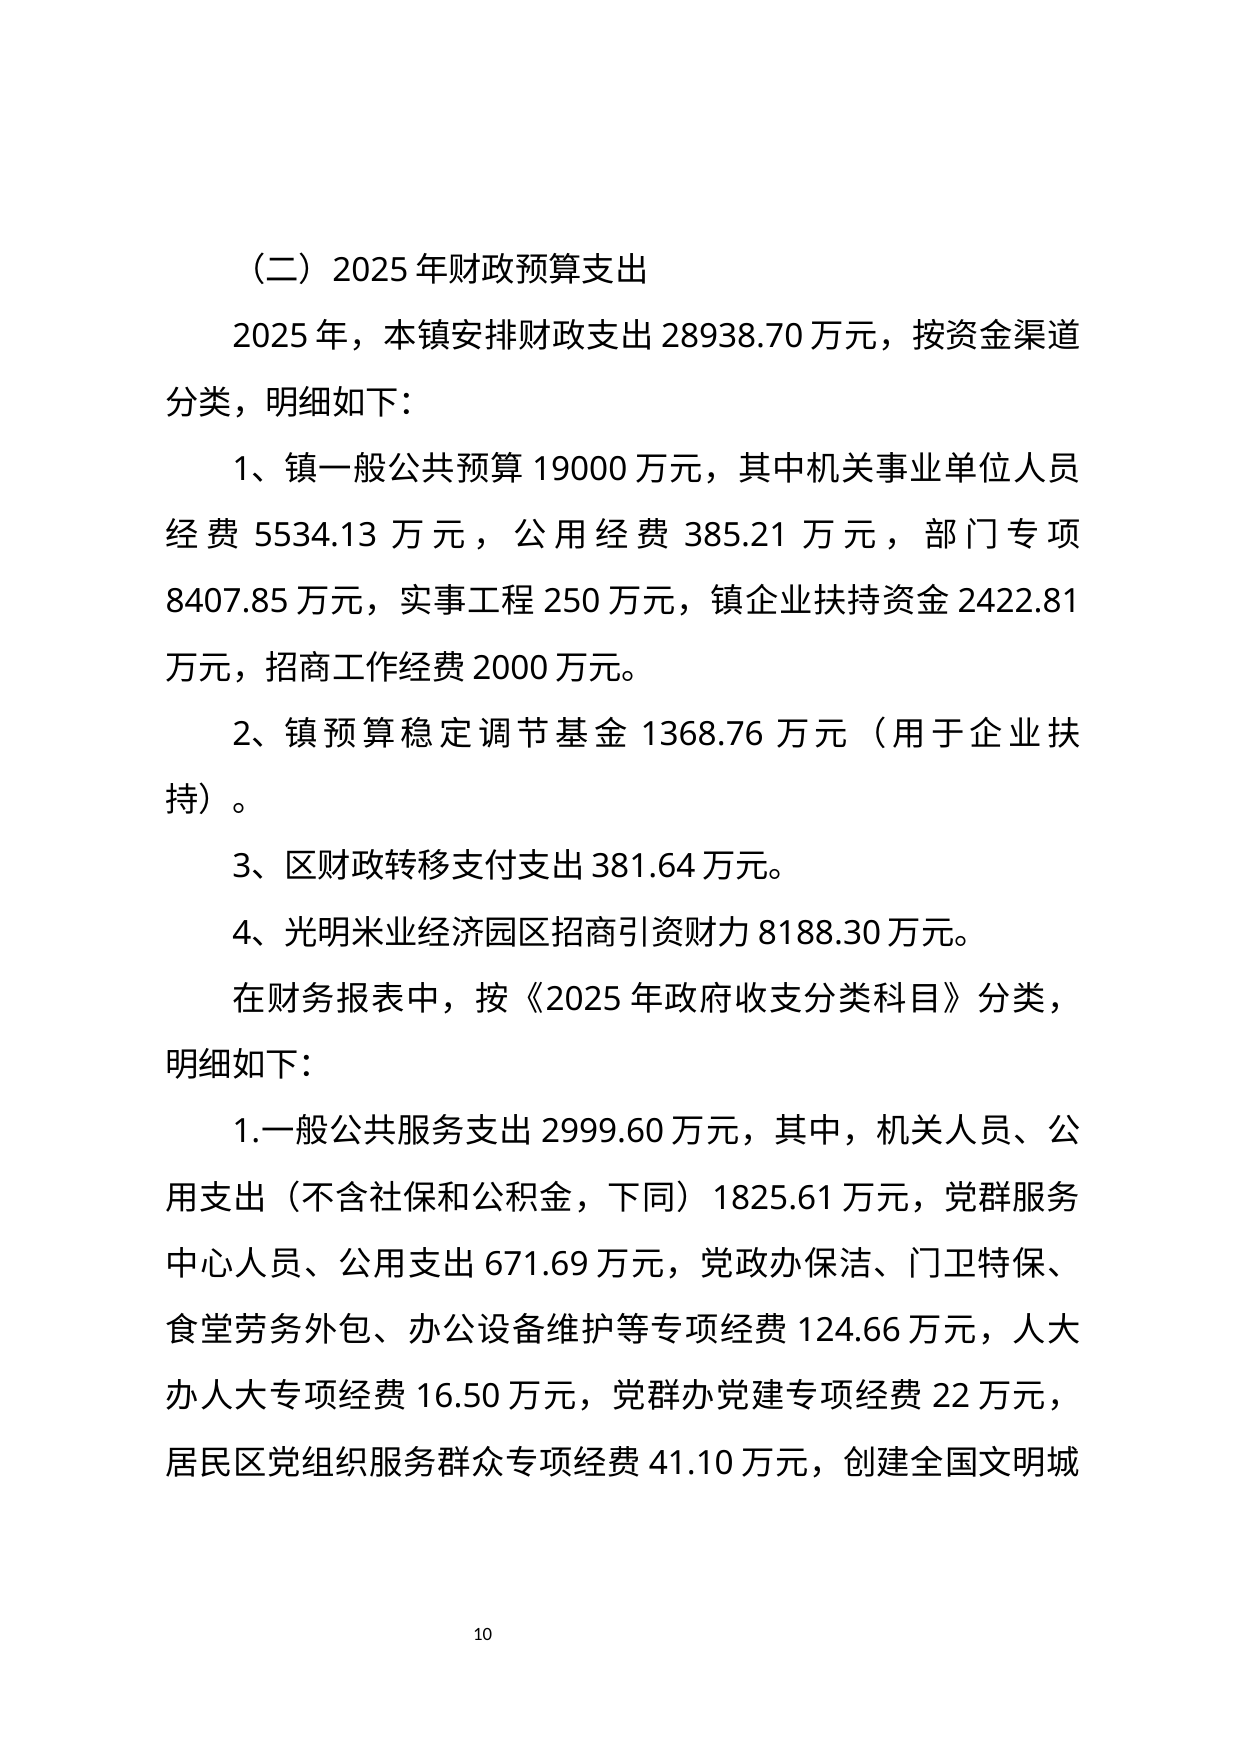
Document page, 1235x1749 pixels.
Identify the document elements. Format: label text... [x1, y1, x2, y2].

text 2025年，本镇安排财政支出28938.70万元，按资金渠道分类，明细如下： [165, 300, 1081, 433]
list 镇预算稳定调节基金1368.76万元（用于企业扶持）。 [165, 698, 1081, 830]
list 镇一般公共预算19000万元，其中机关事业单位人员经费5534.13万元，公用经费385.21万元，部门专项8407.85万元，实事工程250万元，镇企业扶持资金2422.81万元，招商工作经费2000万元。 [165, 433, 1081, 698]
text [165, 1095, 1081, 1493]
text 在财务报表中，按《2025年政府收支分类科目》分类，明细如下： [165, 963, 1081, 1095]
text （二）2025年财政预算支出 [165, 234, 1081, 300]
list 区财政转移支付支出381.64万元。 [165, 830, 1081, 897]
list 光明米业经济园区招商引资财力8188.30万元。 [165, 897, 1081, 963]
